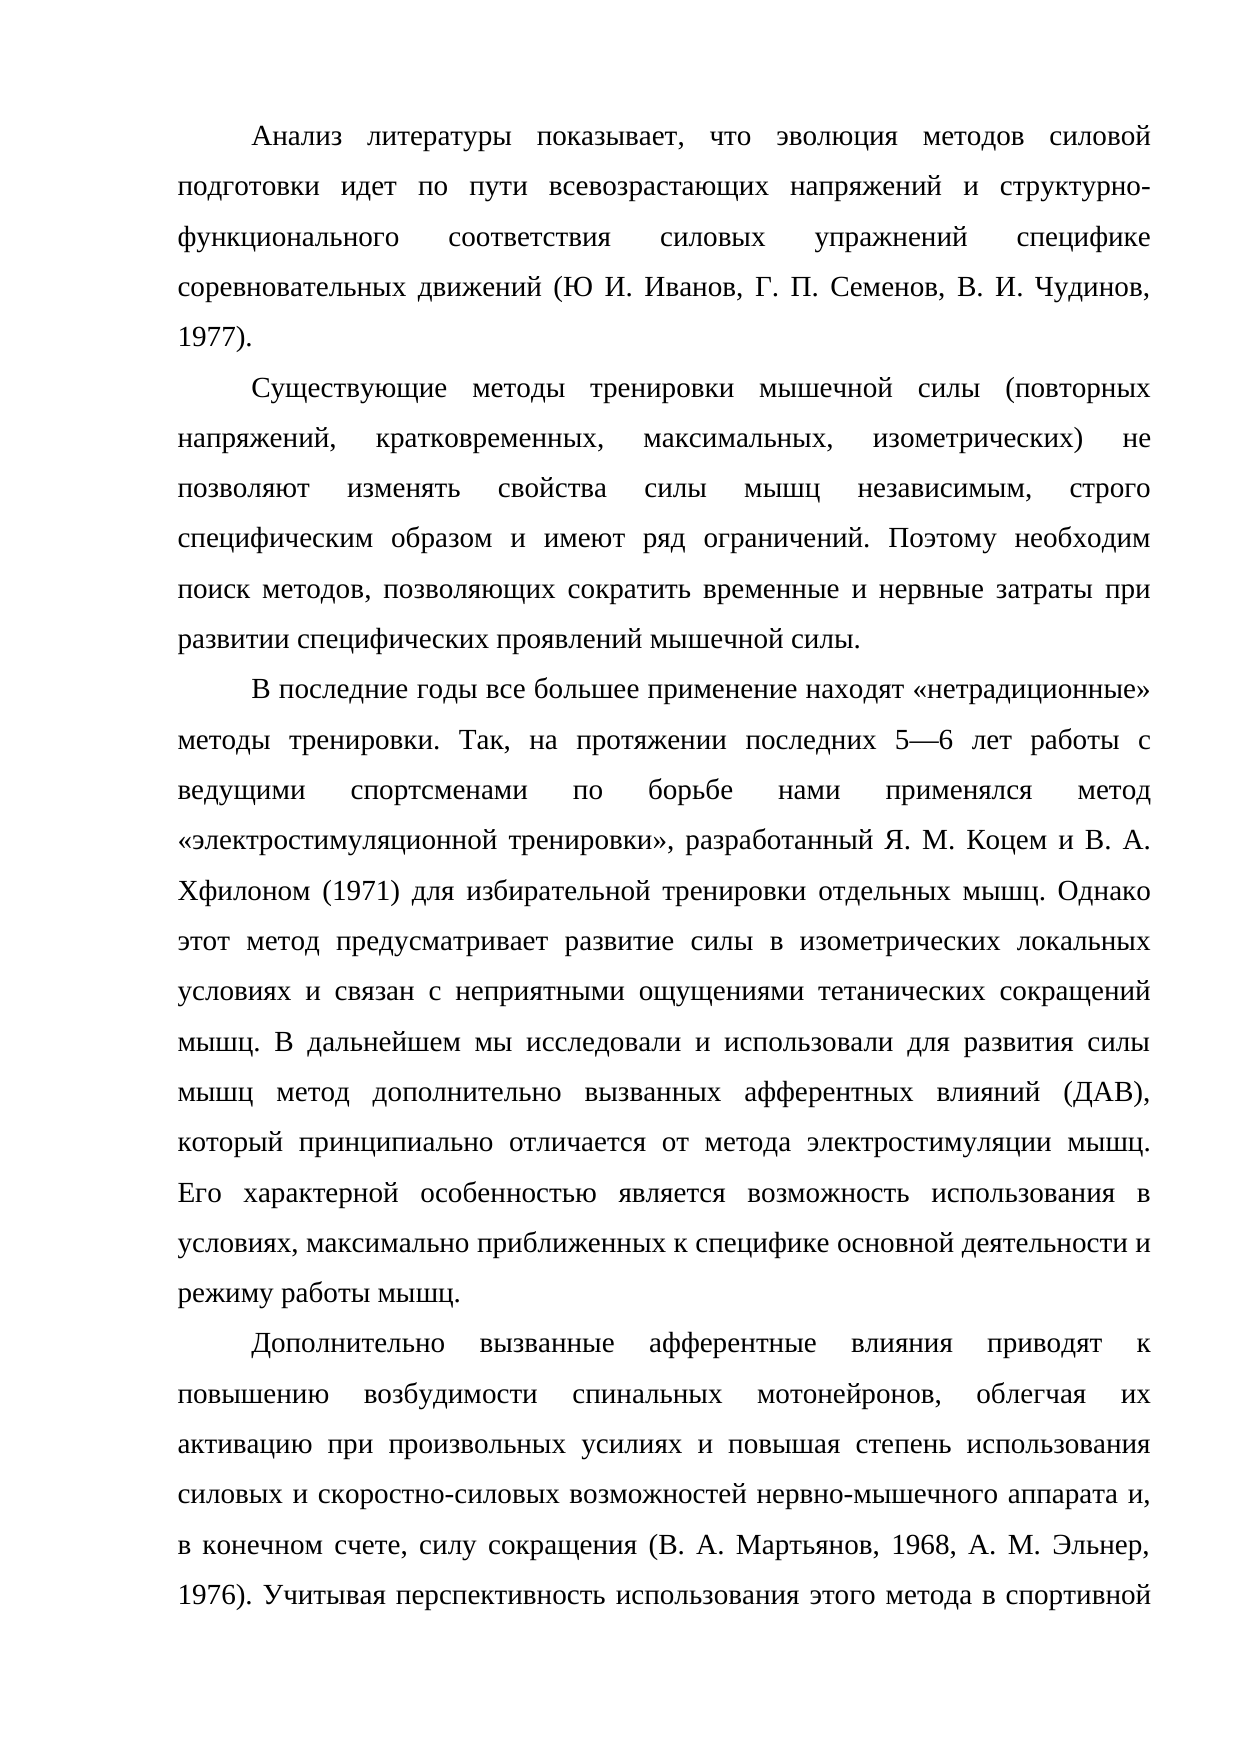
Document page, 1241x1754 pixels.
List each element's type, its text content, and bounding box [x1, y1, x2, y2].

text Анализ литературы показывает, что эволюция методов силовой подготовки идет по пути всевозрастающих напряжений и структурно-функционального соответствия силовых упражнений специфике соревновательных движений (Ю И. Иванов, Г. П. Семенов, В. И. Чудинов, 1977). [177, 118, 1152, 353]
text Существующие методы тренировки мышечной силы (повторных напряжений, кратковременных, максимальных, изометрических) не позволяют изменять свойства силы мышц независимым, строго специфическим образом и имеют ряд ограничений. Поэтому необходим поиск методов, позволяющих сократить временные и нервные затраты при развитии специфических проявлений мышечной силы. [177, 370, 1152, 655]
text В последние годы все большее применение находят «нетрадиционные» методы тренировки. Так, на протяжении последних 5—6 лет работы с ведущими спортсменами по борьбе нами применялся метод «электростимуляционной тренировки», разработанный Я. М. Коцем и В. А. Хфилоном (1971) для избирательной тренировки отдельных мышц. Однако этот метод предусматривает развитие силы в изометрических локальных условиях и связан с неприятными ощущениями тетанических сокращений мышц. В дальнейшем мы исследовали и использовали для развития силы мышц метод дополнительно вызванных афферентных влияний (ДАВ), который принципиально отличается от метода электростимуляции мышц. Его характерной особенностью является возможность использования в условиях, максимально приближенных к специфике основной деятельности и режиму работы мышц. [177, 672, 1152, 1309]
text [177, 1326, 1152, 1611]
